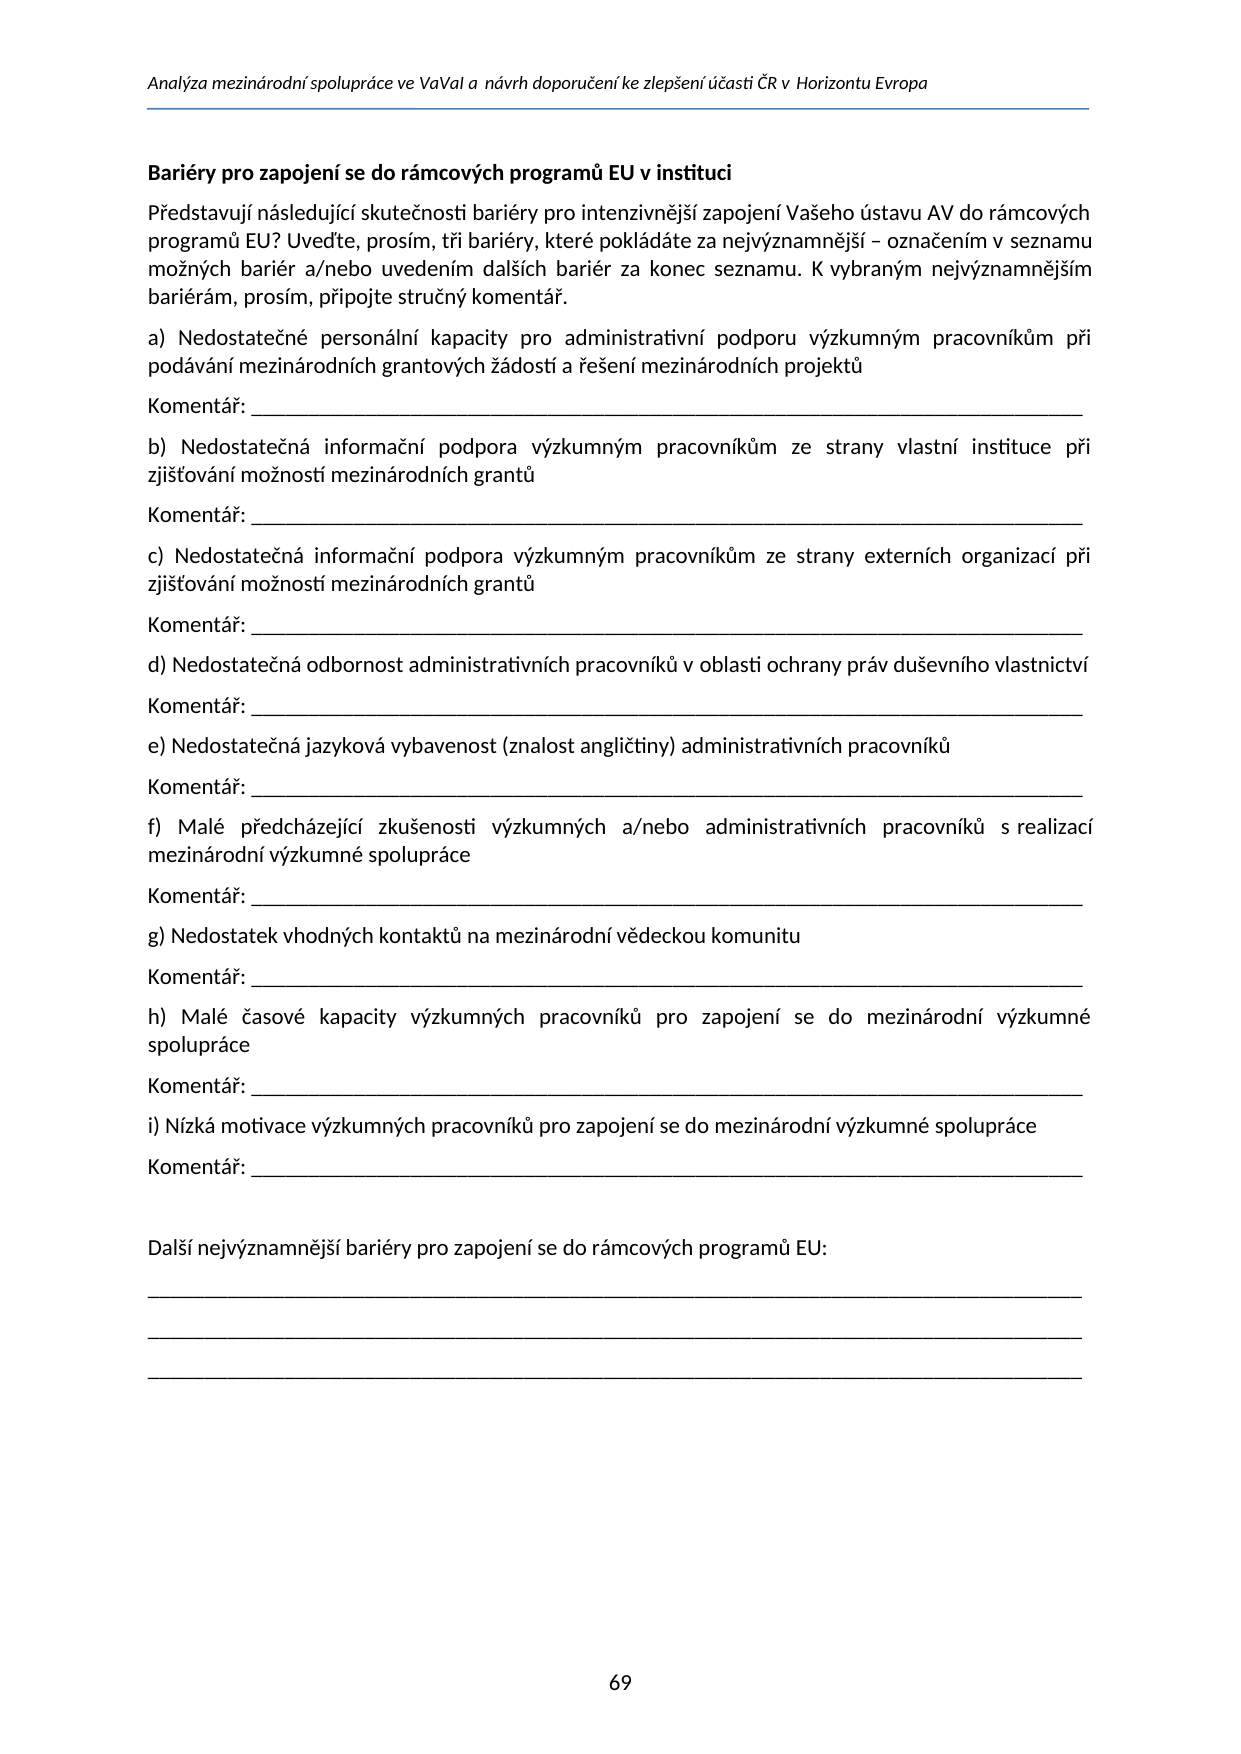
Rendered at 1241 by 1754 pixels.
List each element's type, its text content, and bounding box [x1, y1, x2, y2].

text Komentář: _________________________________________________________________________ [148, 392, 1092, 419]
text Komentář: _________________________________________________________________________ [148, 1152, 1092, 1180]
text Bariéry pro zapojení se do rámcových programů EU v instituci [148, 158, 1092, 186]
text Komentář: _________________________________________________________________________ [148, 772, 1092, 800]
text Komentář: _________________________________________________________________________ [148, 881, 1092, 909]
text __________________________________________________________________________________ [148, 1354, 1092, 1383]
text e) Nedostatečná jazyková vybavenost (znalost angličtiny) administrativních pracovníků [148, 731, 1092, 759]
text __________________________________________________________________________________ [148, 1273, 1092, 1302]
text Komentář: _________________________________________________________________________ [148, 962, 1092, 990]
text Komentář: _________________________________________________________________________ [148, 501, 1092, 529]
text b) Nedostatečná informační podpora výzkumným pracovníkům ze strany vlastní instituce při zjišťování možností mezinárodních grantů [148, 432, 1092, 488]
text i) Nízká motivace výzkumných pracovníků pro zapojení se do mezinárodní výzkumné spolupráce [148, 1111, 1092, 1139]
text Komentář: _________________________________________________________________________ [148, 691, 1092, 719]
text h) Malé časové kapacity výzkumných pracovníků pro zapojení se do mezinárodní výzkumné spolupráce [148, 1002, 1092, 1058]
text a) Nedostatečné personální kapacity pro administrativní podporu výzkumným pracovníkům při podávání mezinárodních grantových žádostí a řešení mezinárodních projektů [148, 323, 1092, 379]
text c) Nedostatečná informační podpora výzkumným pracovníkům ze strany externích organizací při zjišťování možností mezinárodních grantů [148, 541, 1092, 597]
text Představují následující skutečnosti bariéry pro intenzivnější zapojení Vašeho ústavu AV do rámcových programů EU? Uveďte, prosím, tři bariéry, které pokládáte za nejvýznamnější – označením v seznamu možných bariér a/nebo uvedením dalších bariér za konec seznamu. K vybraným nejvýznamnějším bariérám, prosím, připojte stručný komentář. [148, 198, 1092, 311]
text Komentář: _________________________________________________________________________ [148, 1071, 1092, 1099]
text Komentář: _________________________________________________________________________ [148, 610, 1092, 638]
text __________________________________________________________________________________ [148, 1314, 1092, 1342]
text d) Nedostatečná odbornost administrativních pracovníků v oblasti ochrany práv duševního vlastnictví [148, 650, 1092, 678]
text Další nejvýznamnější bariéry pro zapojení se do rámcových programů EU: [148, 1233, 1092, 1261]
text g) Nedostatek vhodných kontaktů na mezinárodní vědeckou komunitu [148, 921, 1092, 949]
text f) Malé předcházející zkušenosti výzkumných a/nebo administrativních pracovníků s realizací mezinárodní výzkumné spolupráce [148, 812, 1092, 868]
